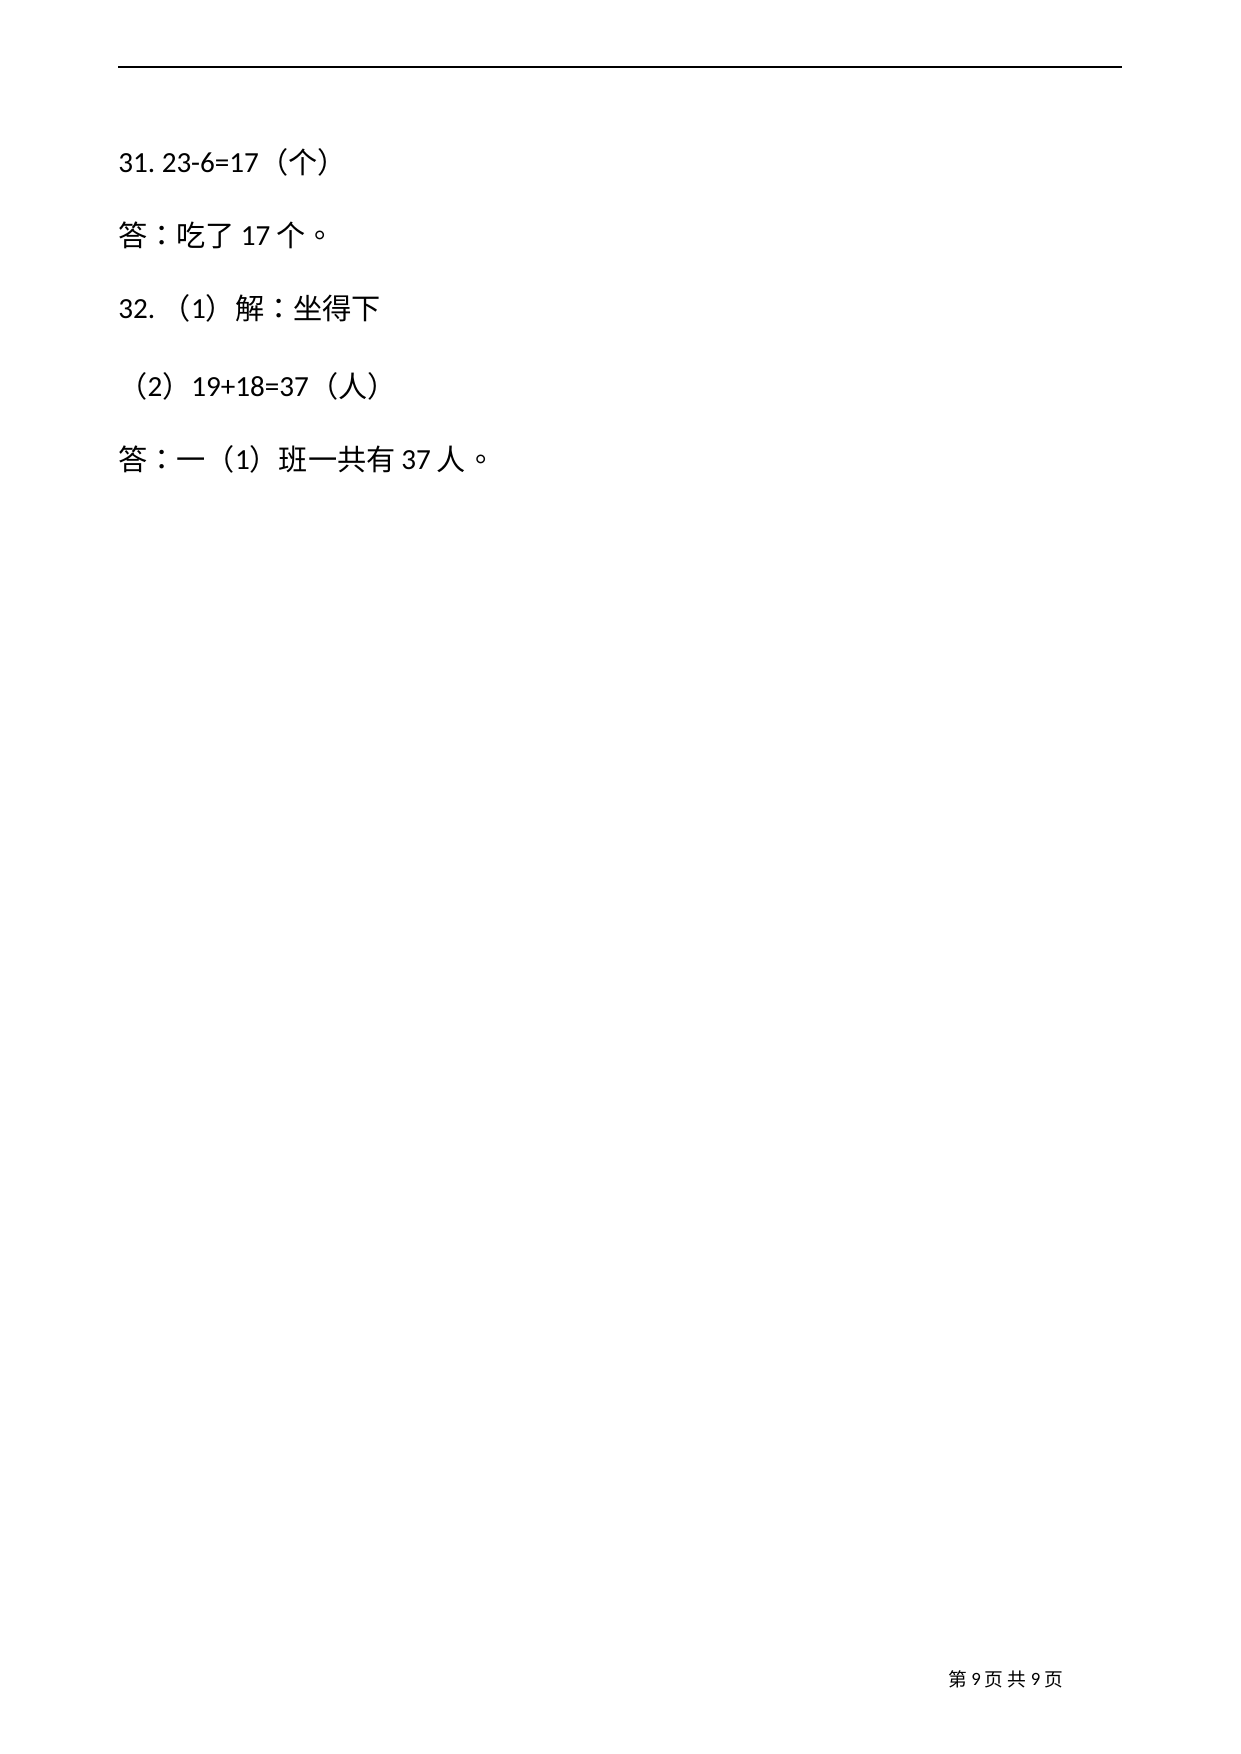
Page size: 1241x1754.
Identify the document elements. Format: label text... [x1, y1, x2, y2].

text 答：一（1）班一共有37人。 [118, 426, 1122, 491]
text 32. （1）解：坐得下 （2）19+18=37（人） [118, 275, 1122, 418]
text 31. 23-6=17（个） [118, 129, 1122, 194]
text 答：吃了17个。 [118, 202, 1122, 267]
